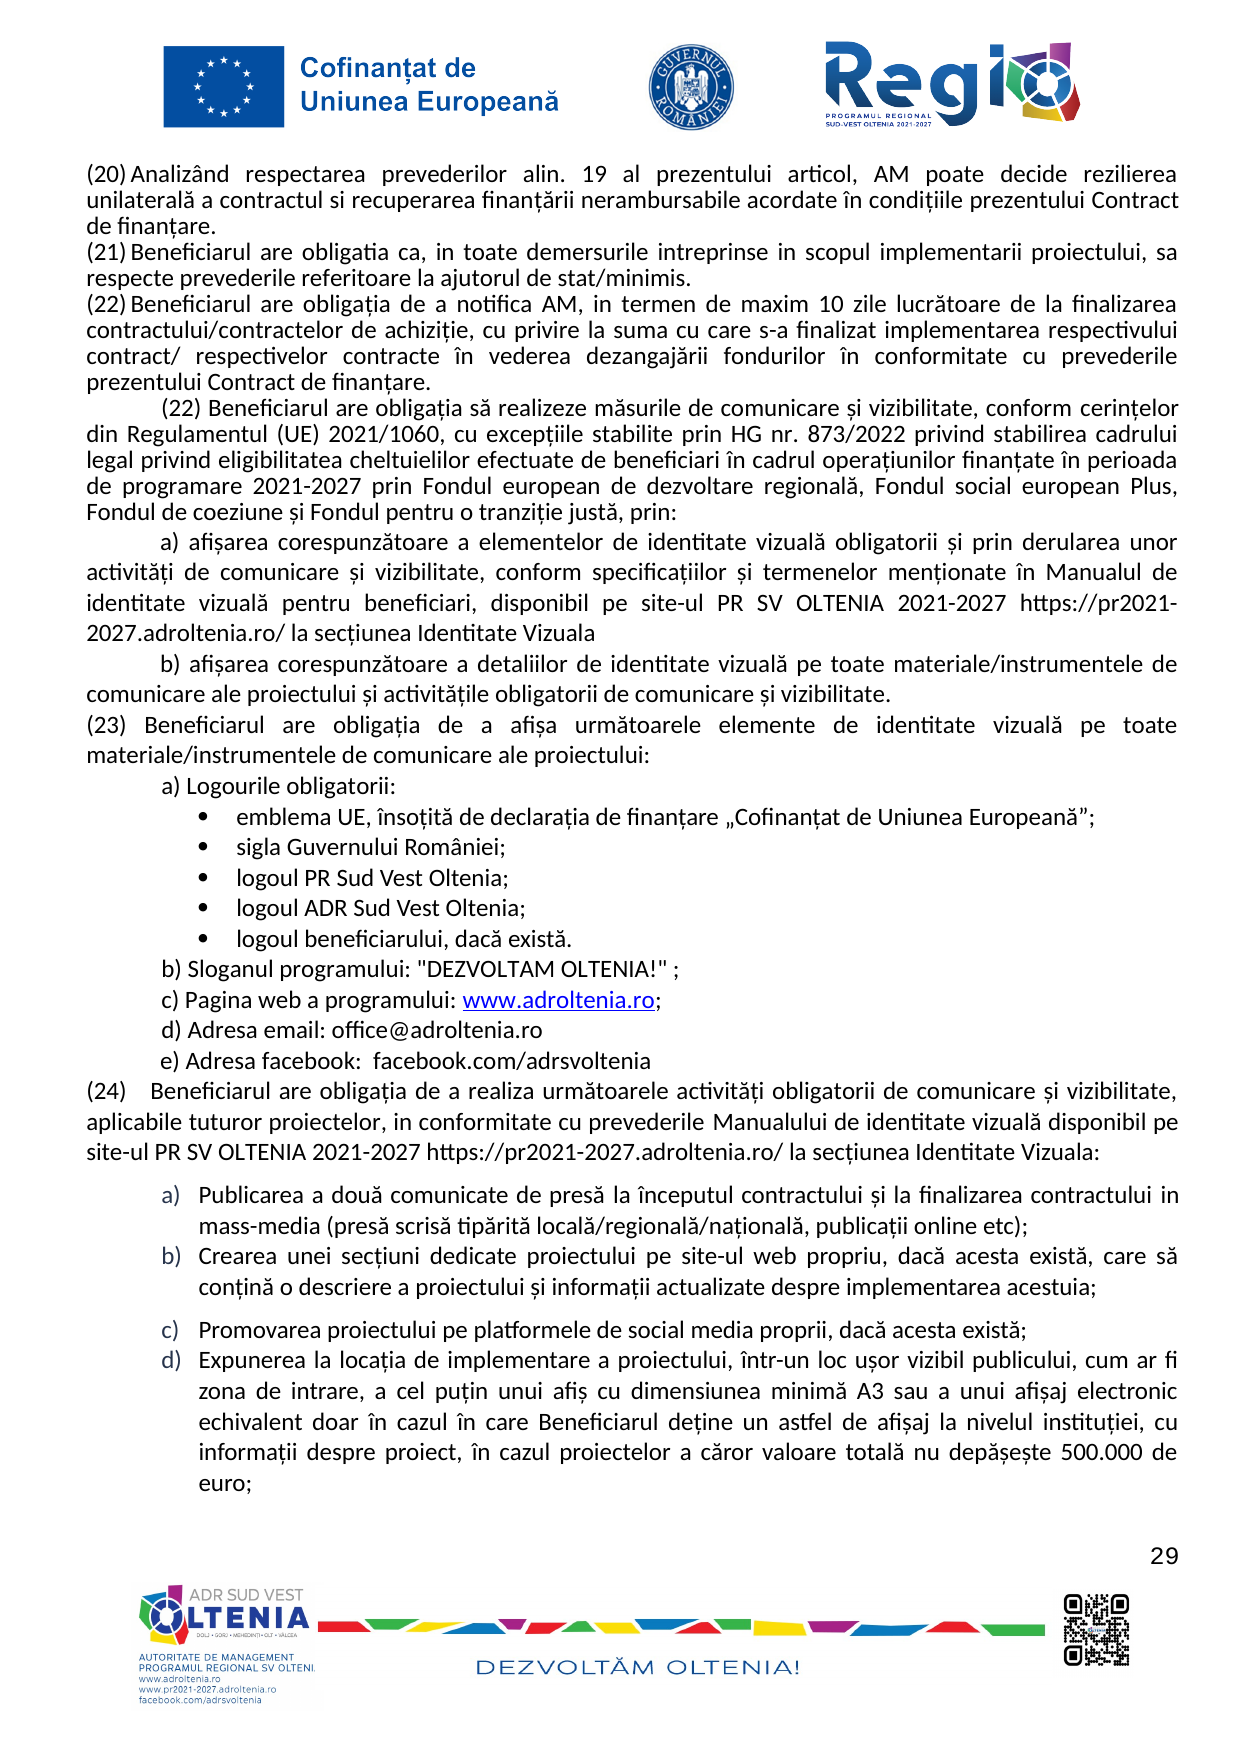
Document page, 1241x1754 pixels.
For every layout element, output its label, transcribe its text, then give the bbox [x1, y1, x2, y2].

list Promovarea proiectului pe platformele de social media proprii, dacă acesta există; [161, 1314, 1179, 1344]
list emblema UE, însoțită de declarația de finanțare „Cofinanțat de Uniunea Europeană”; [198, 801, 1179, 831]
text e) Adresa facebook: facebook.com/adrsvoltenia [86, 1045, 1179, 1075]
list logoul PR Sud Vest Oltenia; [198, 862, 1179, 892]
list Crearea unei secțiuni dedicate proiectului pe site-ul web propriu, dacă acesta există, care să conțină o descriere a proiectului și informații actualizate despre implementarea acestuia; [161, 1241, 1179, 1302]
list Beneficiarul are obligatia ca, in toate demersurile intreprinse in scopul implementarii proiectului, sa respecte prevederile referitoare la ajutorul de stat/minimis. [86, 239, 1179, 292]
picture [645, 42, 739, 132]
list logoul beneficiarului, dacă există. [198, 923, 1179, 953]
text (23) Beneficiarul are obligația de a afișa următoarele elemente de identitate vizuală pe toate materiale/instrumentele de comunicare ale proiectului: [86, 709, 1179, 770]
text a) Logourile obligatorii: [161, 770, 1179, 801]
list logoul ADR Sud Vest Oltenia; [198, 892, 1179, 923]
list Beneficiarul are obligaţia de a notifica AM, in termen de maxim 10 zile lucrătoare de la finalizarea contractului/contractelor de achiziţie, cu privire la suma cu care s-a finalizat implementarea respectivului contract/ respectivelor contracte în vederea dezangajării fondurilor în conformitate cu prevederile prezentului Contract de finanţare. [86, 292, 1179, 396]
text b) afișarea corespunzătoare a detaliilor de identitate vizuală pe toate materiale/instrumentele de comunicare ale proiectului și activitățile obligatorii de comunicare și vizibilitate. [86, 648, 1179, 709]
text d) Adresa email: office@adroltenia.ro [161, 1014, 1179, 1045]
text b) Sloganul programului: "DEZVOLTAM OLTENIA!" ; [161, 953, 1179, 984]
list Expunerea la locația de implementare a proiectului, într-un loc ușor vizibil publicului, cum ar fi zona de intrare, a cel puțin unui afiș cu dimensiunea minimă A3 sau a unui afișaj electronic echivalent doar în cazul în care Beneficiarul deține un astfel de afișaj la nivelul instituției, cu informații despre proiect, în cazul proiectelor a căror valoare totală nu depășește 500.000 de euro; [161, 1344, 1179, 1497]
list sigla Guvernului României; [198, 831, 1179, 862]
picture [823, 40, 1082, 129]
text a) afișarea corespunzătoare a elementelor de identitate vizuală obligatorii și prin derularea unor activități de comunicare și vizibilitate, conform specificațiilor și termenelor menționate în Manualul de identitate vizuală pentru beneficiari, disponibil pe site-ul PR SV OLTENIA 2021-2027 https://pr2021-2027.adroltenia.ro/ la secțiunea Identitate Vizuala [86, 526, 1179, 648]
picture [131, 1582, 1134, 1711]
picture [158, 42, 561, 131]
list Analizând respectarea prevederilor alin. 19 al prezentului articol, AM poate decide rezilierea unilaterală a contractul si recuperarea finanţării nerambursabile acordate în condiţiile prezentului Contract de finanţare. [86, 161, 1179, 239]
text (24) Beneficiarul are obligația de a realiza următoarele activități obligatorii de comunicare și vizibilitate, aplicabile tuturor proiectelor, in conformitate cu prevederile Manualului de identitate vizuală disponibil pe site-ul PR SV OLTENIA 2021-2027 https://pr2021-2027.adroltenia.ro/ la secțiunea Identitate Vizuala: [86, 1075, 1179, 1167]
list (22) Beneficiarul are obligația să realizeze măsurile de comunicare și vizibilitate, conform cerințelor din Regulamentul (UE) 2021/1060, cu excepțiile stabilite prin HG nr. 873/2022 privind stabilirea cadrului legal privind eligibilitatea cheltuielilor efectuate de beneficiari în cadrul operațiunilor finanțate în perioada de programare 2021-2027 prin Fondul european de dezvoltare regională, Fondul social european Plus, Fondul de coeziune și Fondul pentru o tranziție justă, prin: [86, 396, 1179, 526]
text c) Pagina web a programului: www.adroltenia.ro; [161, 984, 1179, 1014]
list Publicarea a două comunicate de presă la începutul contractului și la finalizarea contractului in mass-media (presă scrisă tipărită locală/regională/națională, publicații online etc); [161, 1179, 1179, 1241]
